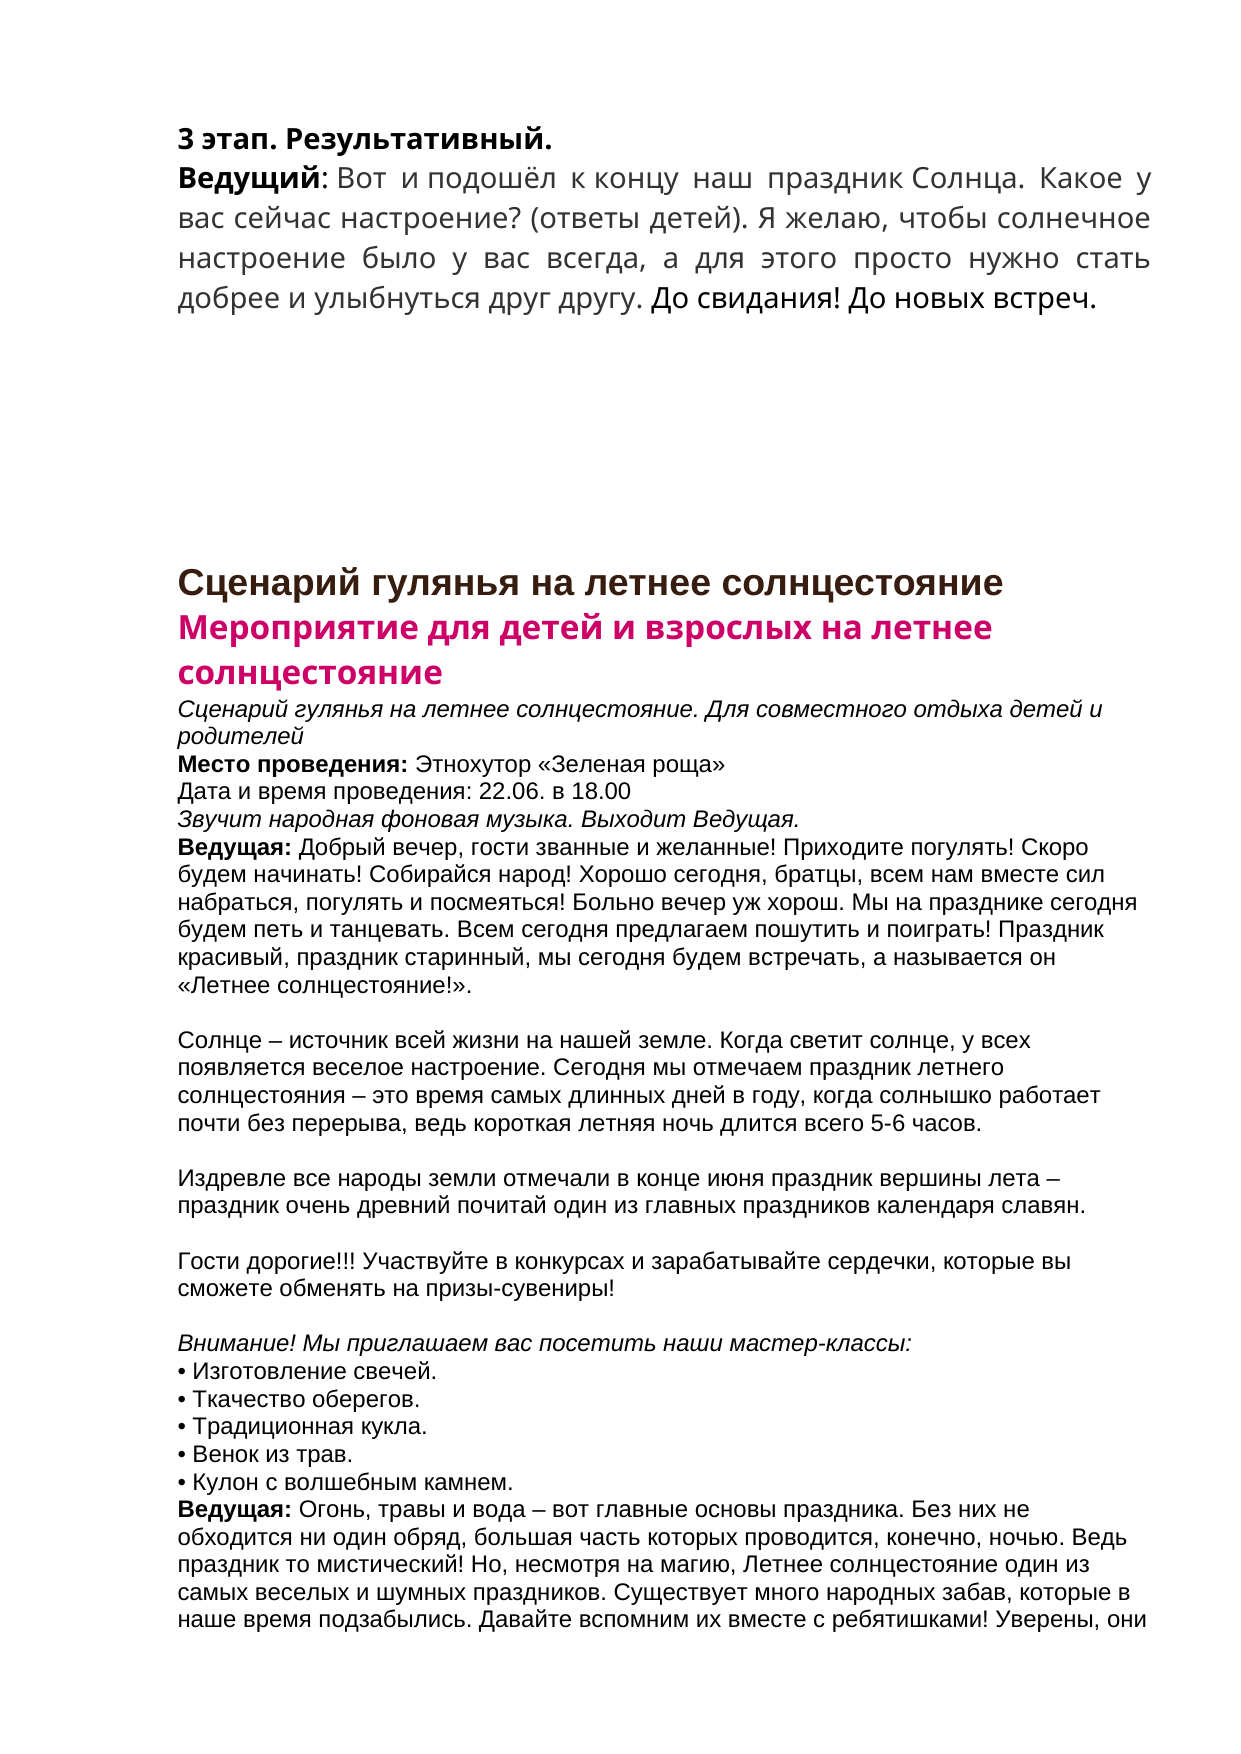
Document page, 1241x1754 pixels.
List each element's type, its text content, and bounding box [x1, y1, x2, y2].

text Ведущий: Вот и подошёл к концу наш праздник Солнца. Какое у вас сейчас настроение? (ответы детей). Я желаю, чтобы солнечное настроение было у вас всегда, а для этого просто нужно стать добрее и улыбнуться друг другу. До свидания! До новых встреч. [177, 158, 1152, 317]
text Мероприятие для детей и взрослых на летнее солнцестояние [177, 604, 1152, 694]
text 3 этап. Результативный. [177, 118, 1152, 158]
text Сценарий гулянья на летнее солнцестояние [177, 561, 1152, 604]
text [177, 694, 1152, 1633]
